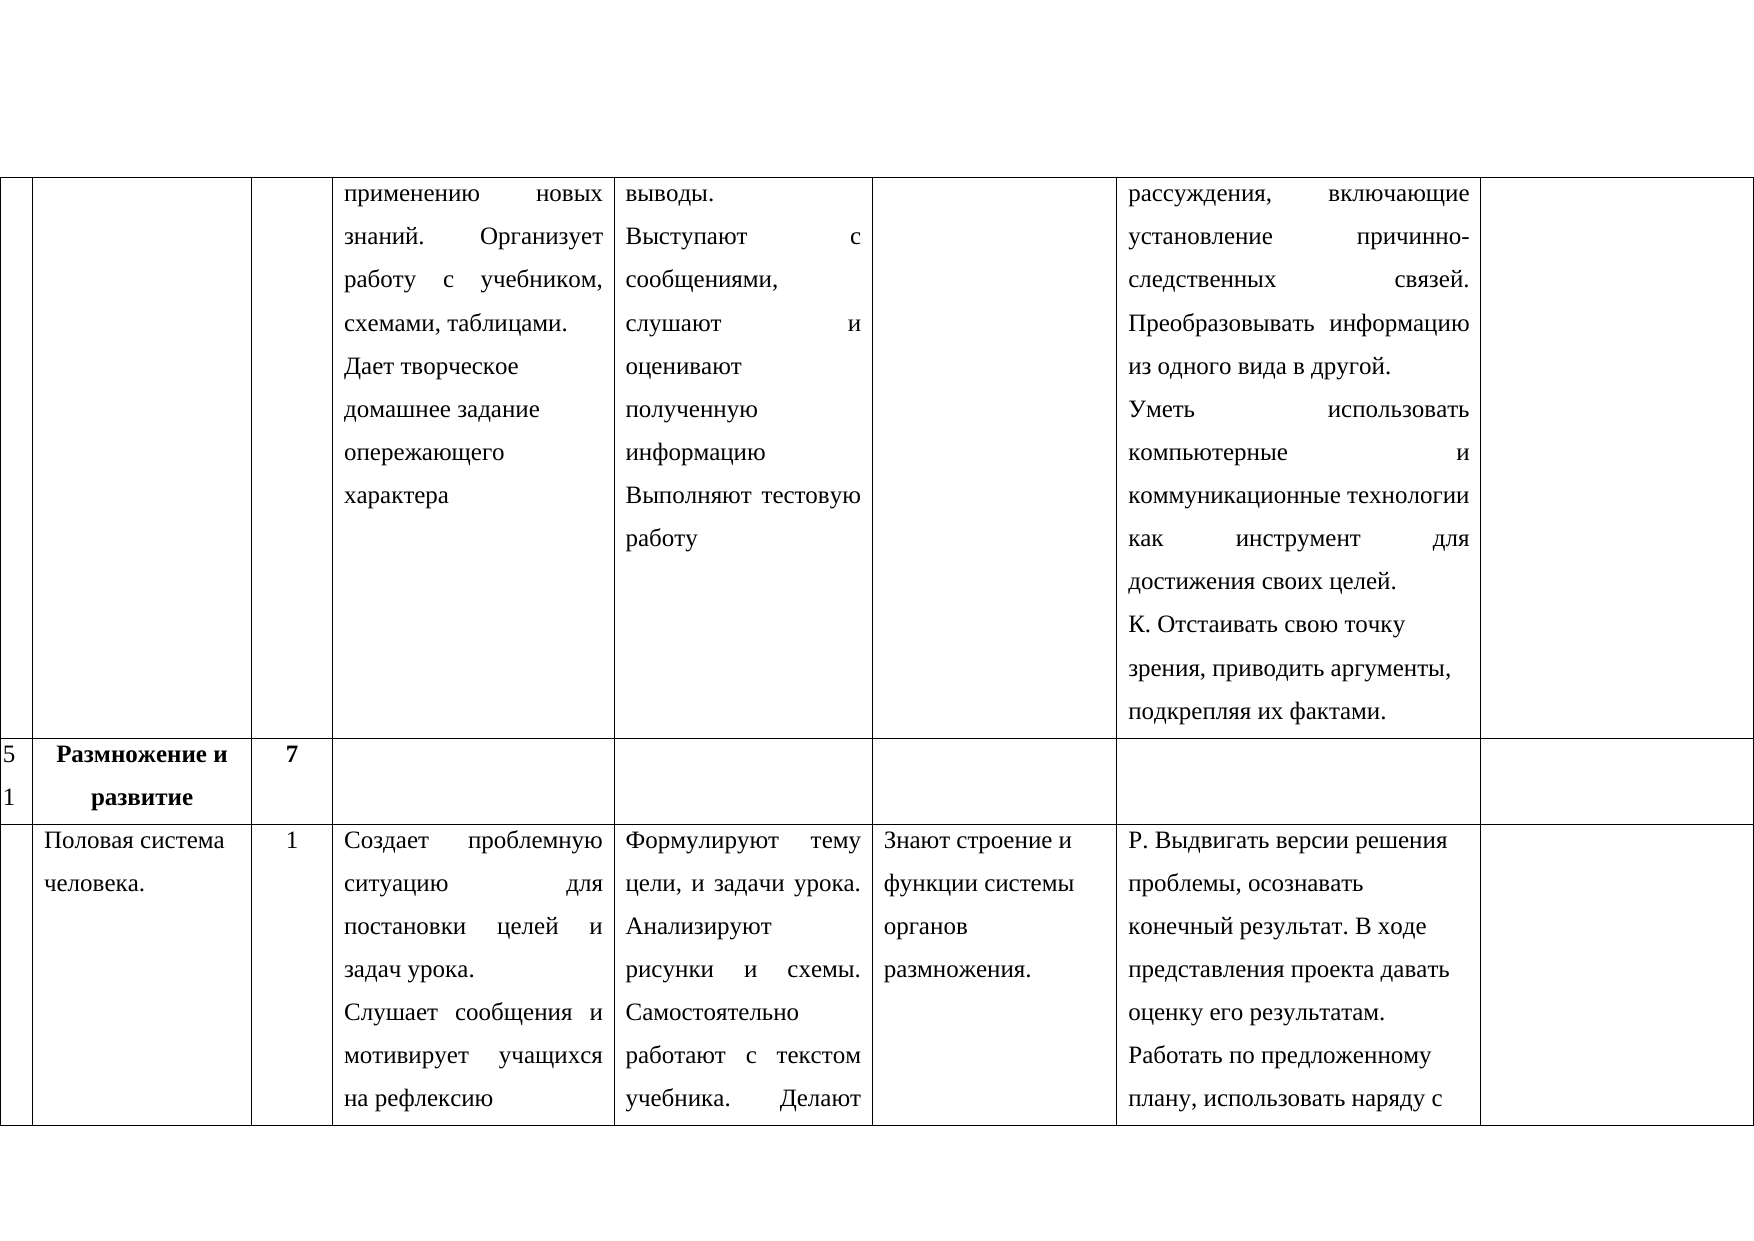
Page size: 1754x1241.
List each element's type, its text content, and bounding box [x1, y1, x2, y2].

table_cell [1481, 825, 1753, 1125]
table_cell 7 [252, 739, 332, 824]
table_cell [33, 825, 251, 1125]
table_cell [33, 178, 251, 738]
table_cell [333, 825, 614, 1125]
table_cell [333, 739, 614, 824]
table_cell [873, 739, 1116, 824]
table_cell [615, 825, 872, 1125]
table_cell [615, 739, 872, 824]
table_cell [1117, 739, 1480, 824]
table_cell 50 [1, 178, 32, 738]
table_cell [873, 178, 1116, 738]
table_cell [333, 178, 614, 738]
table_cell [873, 825, 1116, 1125]
table_cell [1, 825, 32, 1125]
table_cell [1117, 178, 1480, 738]
table_cell Размножение и развитие [33, 739, 251, 824]
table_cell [615, 178, 872, 738]
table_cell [1117, 825, 1480, 1125]
table_cell [1481, 739, 1753, 824]
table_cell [1481, 178, 1753, 738]
table_cell 51 [1, 739, 32, 824]
table_cell 1 [252, 825, 332, 1125]
table_cell 1 [252, 178, 332, 738]
